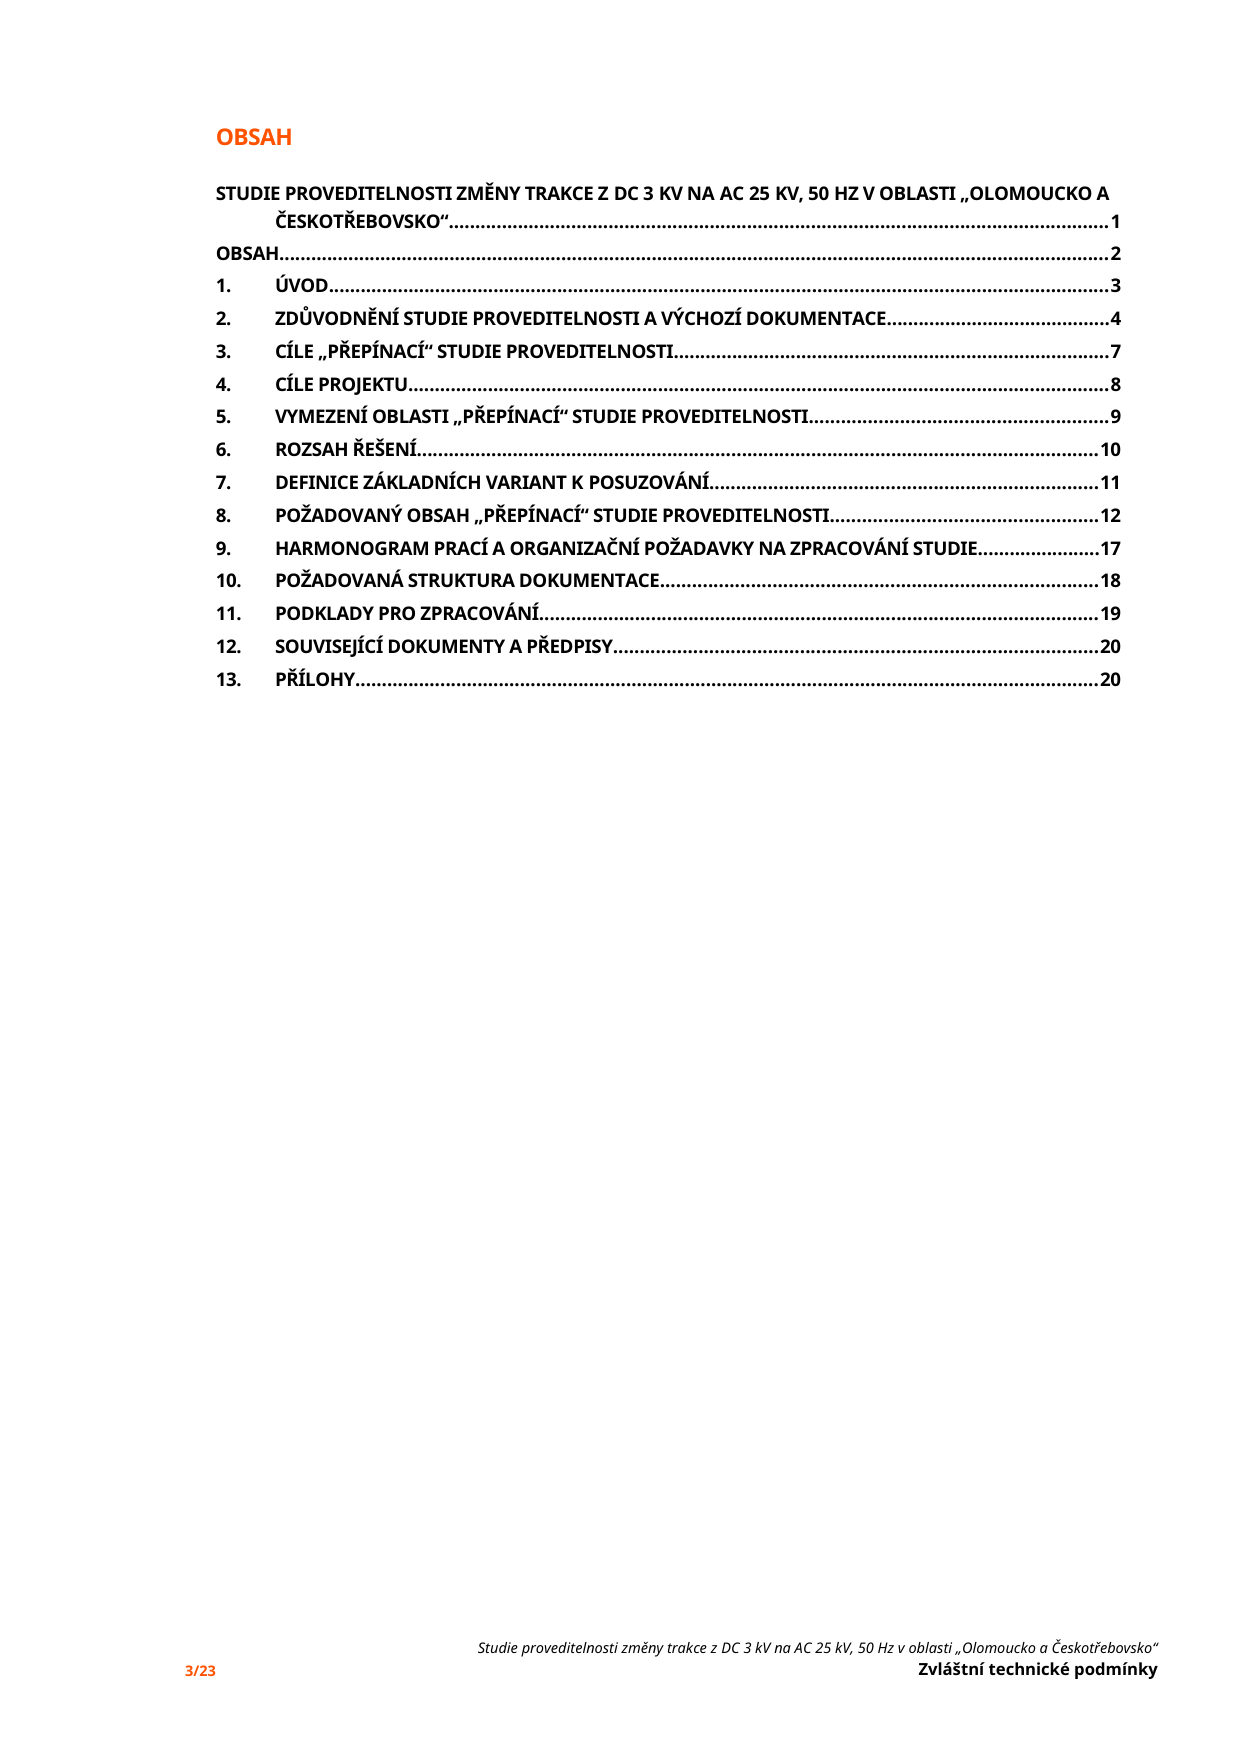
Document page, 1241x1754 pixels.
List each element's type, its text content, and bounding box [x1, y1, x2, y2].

text 13. PŘÍLOHY 20 [216, 666, 1122, 692]
text 11. Podklady PRO ZPRACOVÁNÍ 19 [216, 601, 1122, 626]
text 9. Harmonogram prací a organizační požadavky na zpracování studie 17 [216, 535, 1122, 560]
text 5. Vymezení oblasti „přepínací“ studie proveditelnosti 9 [216, 404, 1122, 429]
text 6. Rozsah řešení 10 [216, 436, 1122, 462]
text 12. SOUVISEJÍCÍ DOKUMENTY A PŘEDPISY 20 [216, 633, 1122, 659]
text 7. Definice základních variant k posuzování 11 [216, 469, 1122, 495]
text 2. Zdůvodnění studie proveditelnosti a výchozí dokumentace 4 [216, 305, 1122, 331]
subtitle OBSAH [216, 121, 1122, 152]
text 8. Požadovaný obsah „přepínací“ studie proveditelnosti 12 [216, 502, 1122, 528]
text 3. Cíle „přepínací“ studie proveditelnosti 7 [216, 338, 1122, 363]
text Studie proveditelnosti změny trakce z DC 3 kV na AC 25 kV, 50 Hz v oblasti „Olomoucko a Českotřebovsko“ 1 [216, 180, 1122, 233]
text 1. ÚVOD 3 [216, 272, 1122, 298]
text 10. Požadovaná struktura dokumentace 18 [216, 568, 1122, 593]
text OBSAH 2 [216, 240, 1122, 266]
text 4. Cíle projektu 8 [216, 371, 1122, 396]
